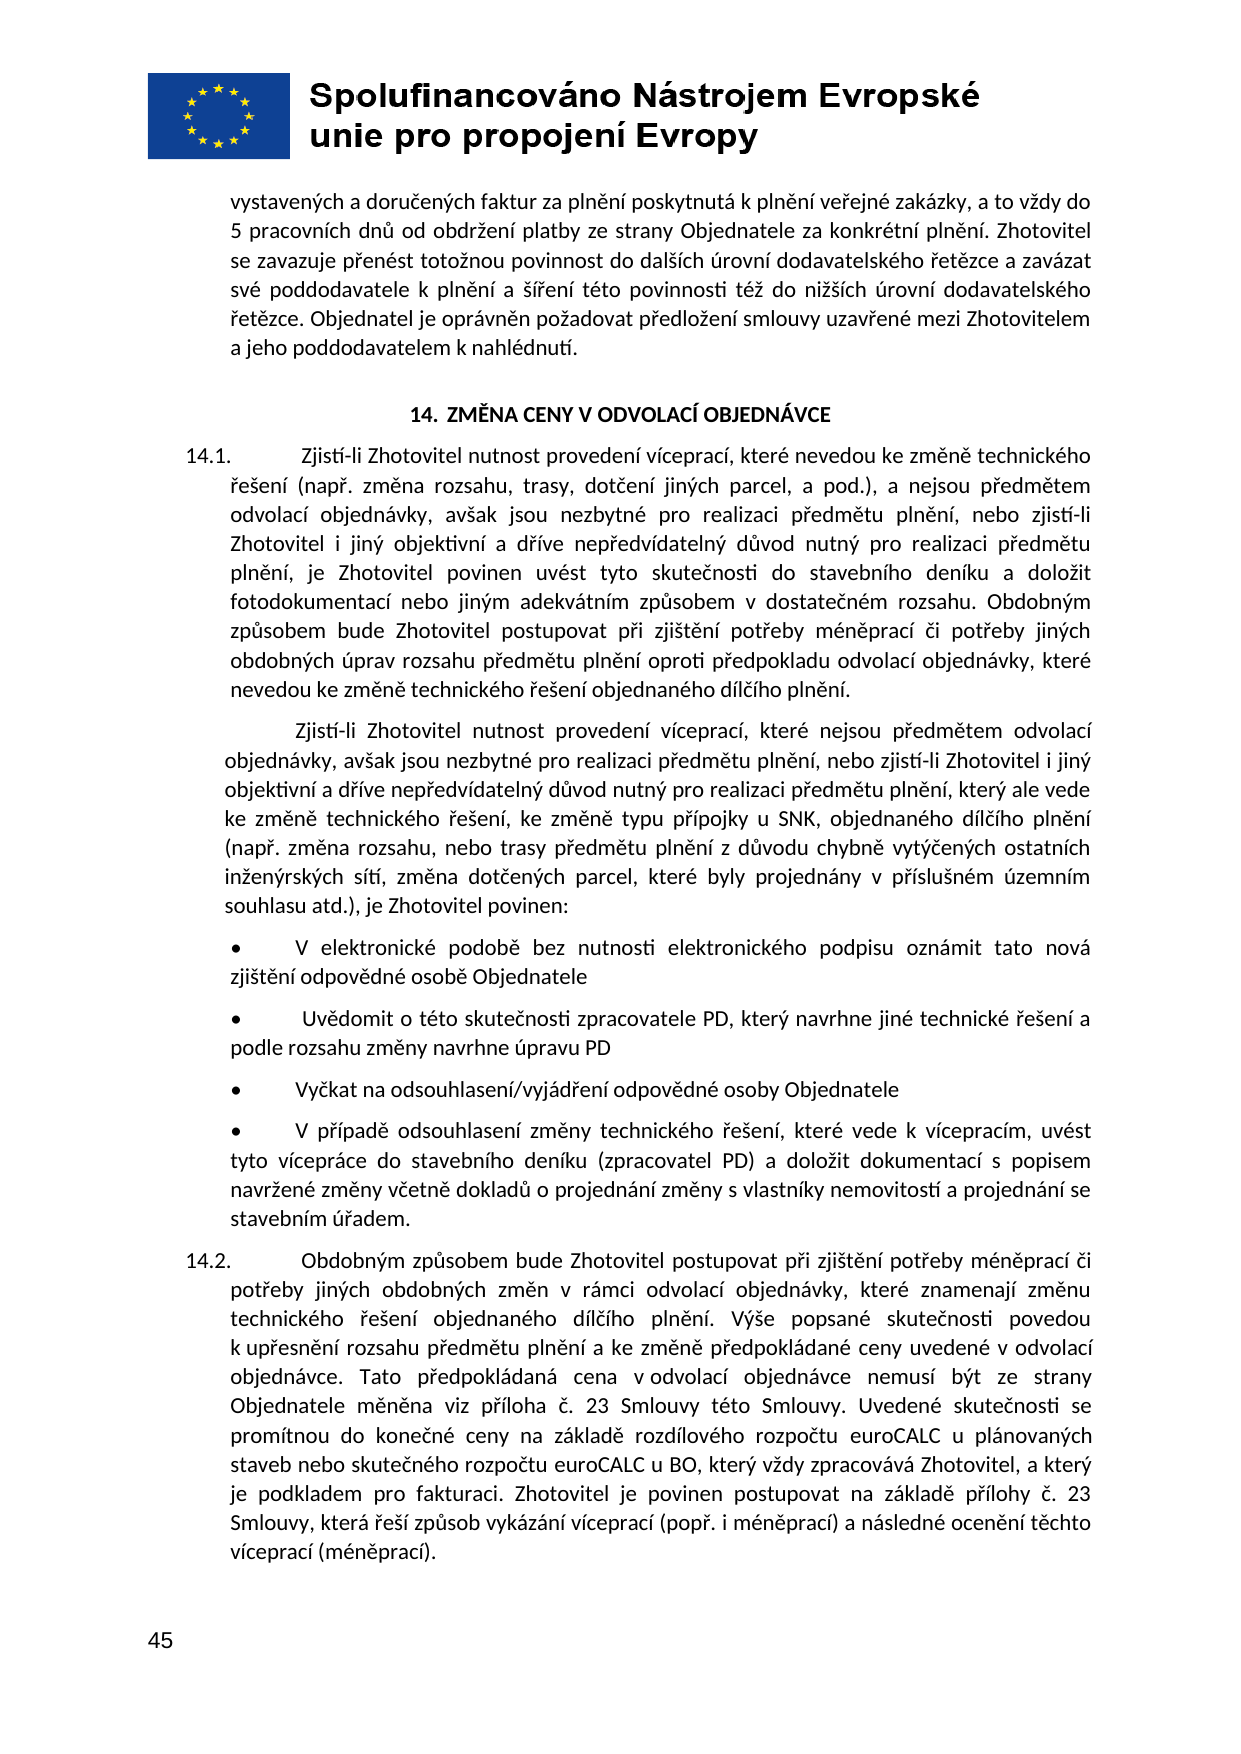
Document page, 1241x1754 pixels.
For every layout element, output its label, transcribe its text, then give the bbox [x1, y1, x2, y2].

list Obdobným způsobem bude Zhotovitel postupovat při zjištění potřeby méněprací či potřeby jiných obdobných změn v rámci odvolací objednávky, které znamenají změnu technického řešení objednaného dílčího plnění. Výše popsané skutečnosti povedou k upřesnění rozsahu předmětu plnění a ke změně předpokládané ceny uvedené v odvolací objednávce. Tato předpokládaná cena v odvolací objednávce nemusí být ze strany Objednatele měněna viz příloha č. 23 Smlouvy této Smlouvy. Uvedené skutečnosti se promítnou do konečné ceny na základě rozdílového rozpočtu euroCALC u plánovaných staveb nebo skutečného rozpočtu euroCALC u BO, který vždy zpracovává Zhotovitel, a který je podkladem pro fakturaci. Zhotovitel je povinen postupovat na základě přílohy č. 23 Smlouvy, která řeší způsob vykázání víceprací (popř. i méněprací) a následné ocenění těchto víceprací (méněprací). [185, 1245, 1093, 1566]
text • V elektronické podobě bez nutnosti elektronického podpisu oznámit tato nová zjištění odpovědné osobě Objednatele [230, 932, 1093, 991]
picture [147, 73, 991, 160]
list změna ceny v odvolací objednávce [148, 399, 1093, 428]
list Zjistí-li Zhotovitel nutnost provedení víceprací, které nevedou ke změně technického řešení (např. změna rozsahu, trasy, dotčení jiných parcel, a pod.), a nejsou předmětem odvolací objednávky, avšak jsou nezbytné pro realizaci předmětu plnění, nebo zjistí-li Zhotovitel i jiný objektivní a dříve nepředvídatelný důvod nutný pro realizaci předmětu plnění, je Zhotovitel povinen uvést tyto skutečnosti do stavebního deníku a doložit fotodokumentací nebo jiným adekvátním způsobem v dostatečném rozsahu. Obdobným způsobem bude Zhotovitel postupovat při zjištění potřeby méněprací či potřeby jiných obdobných úprav rozsahu předmětu plnění oproti předpokladu odvolací objednávky, které nevedou ke změně technického řešení objednaného dílčího plnění. [185, 441, 1093, 703]
text • V případě odsouhlasení změny technického řešení, které vede k vícepracím, uvést tyto vícepráce do stavebního deníku (zpracovatel PD) a doložit dokumentací s popisem navržené změny včetně dokladů o projednání změny s vlastníky nemovitostí a projednání se stavebním úřadem. [230, 1116, 1093, 1232]
text • Vyčkat na odsouhlasení/vyjádření odpovědné osoby Objednatele [230, 1074, 1093, 1103]
text Zjistí-li Zhotovitel nutnost provedení víceprací, které nejsou předmětem odvolací objednávky, avšak jsou nezbytné pro realizaci předmětu plnění, nebo zjistí-li Zhotovitel i jiný objektivní a dříve nepředvídatelný důvod nutný pro realizaci předmětu plnění, který ale vede ke změně technického řešení, ke změně typu přípojky u SNK, objednaného dílčího plnění (např. změna rozsahu, nebo trasy předmětu plnění z důvodu chybně vytýčených ostatních inženýrských sítí, změna dotčených parcel, které byly projednány v příslušném územním souhlasu atd.), je Zhotovitel povinen: [224, 716, 1093, 920]
text • Uvědomit o této skutečnosti zpracovatele PD, který navrhne jiné technické řešení a podle rozsahu změny navrhne úpravu PD [230, 1003, 1093, 1061]
